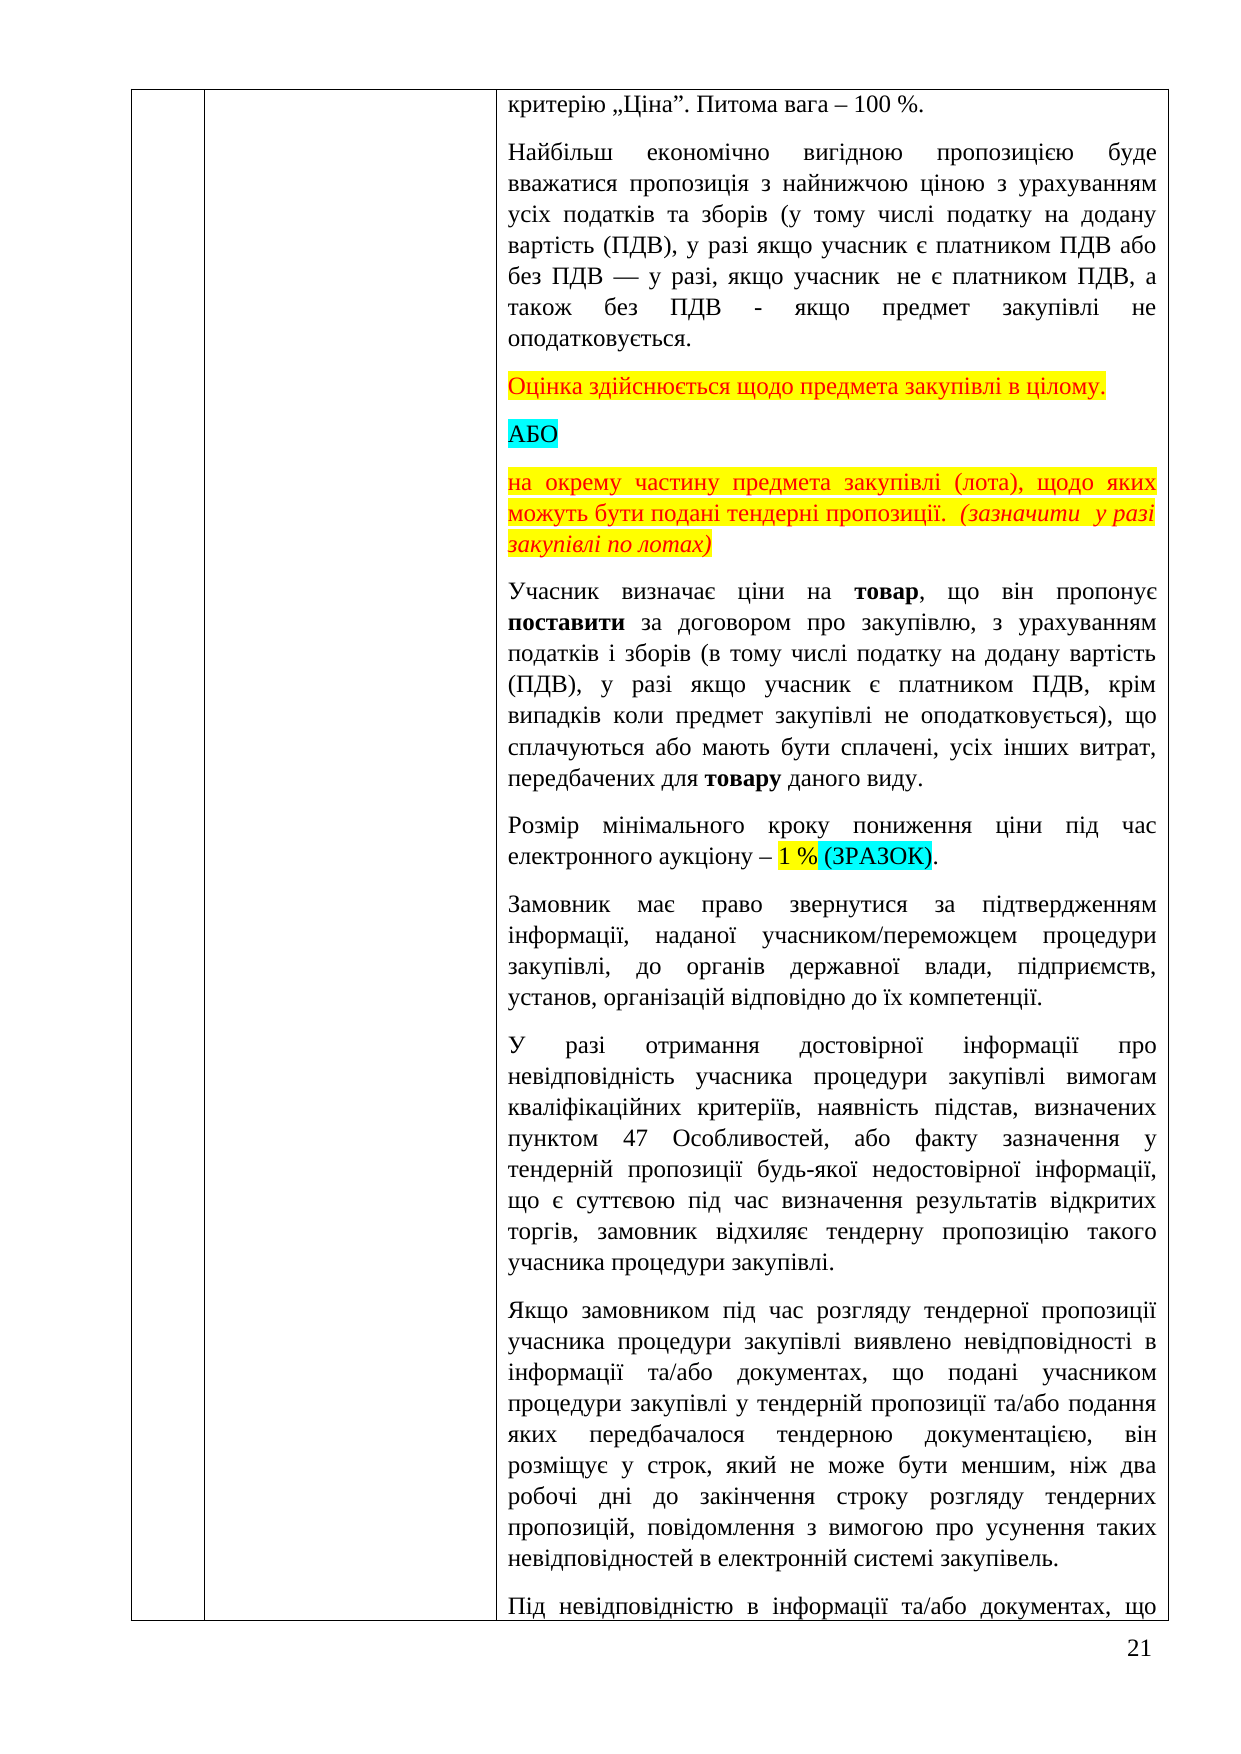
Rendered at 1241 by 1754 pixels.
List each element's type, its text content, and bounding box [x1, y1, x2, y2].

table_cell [497, 90, 1168, 1620]
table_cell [205, 90, 496, 1620]
table_cell 1 [132, 90, 204, 1620]
